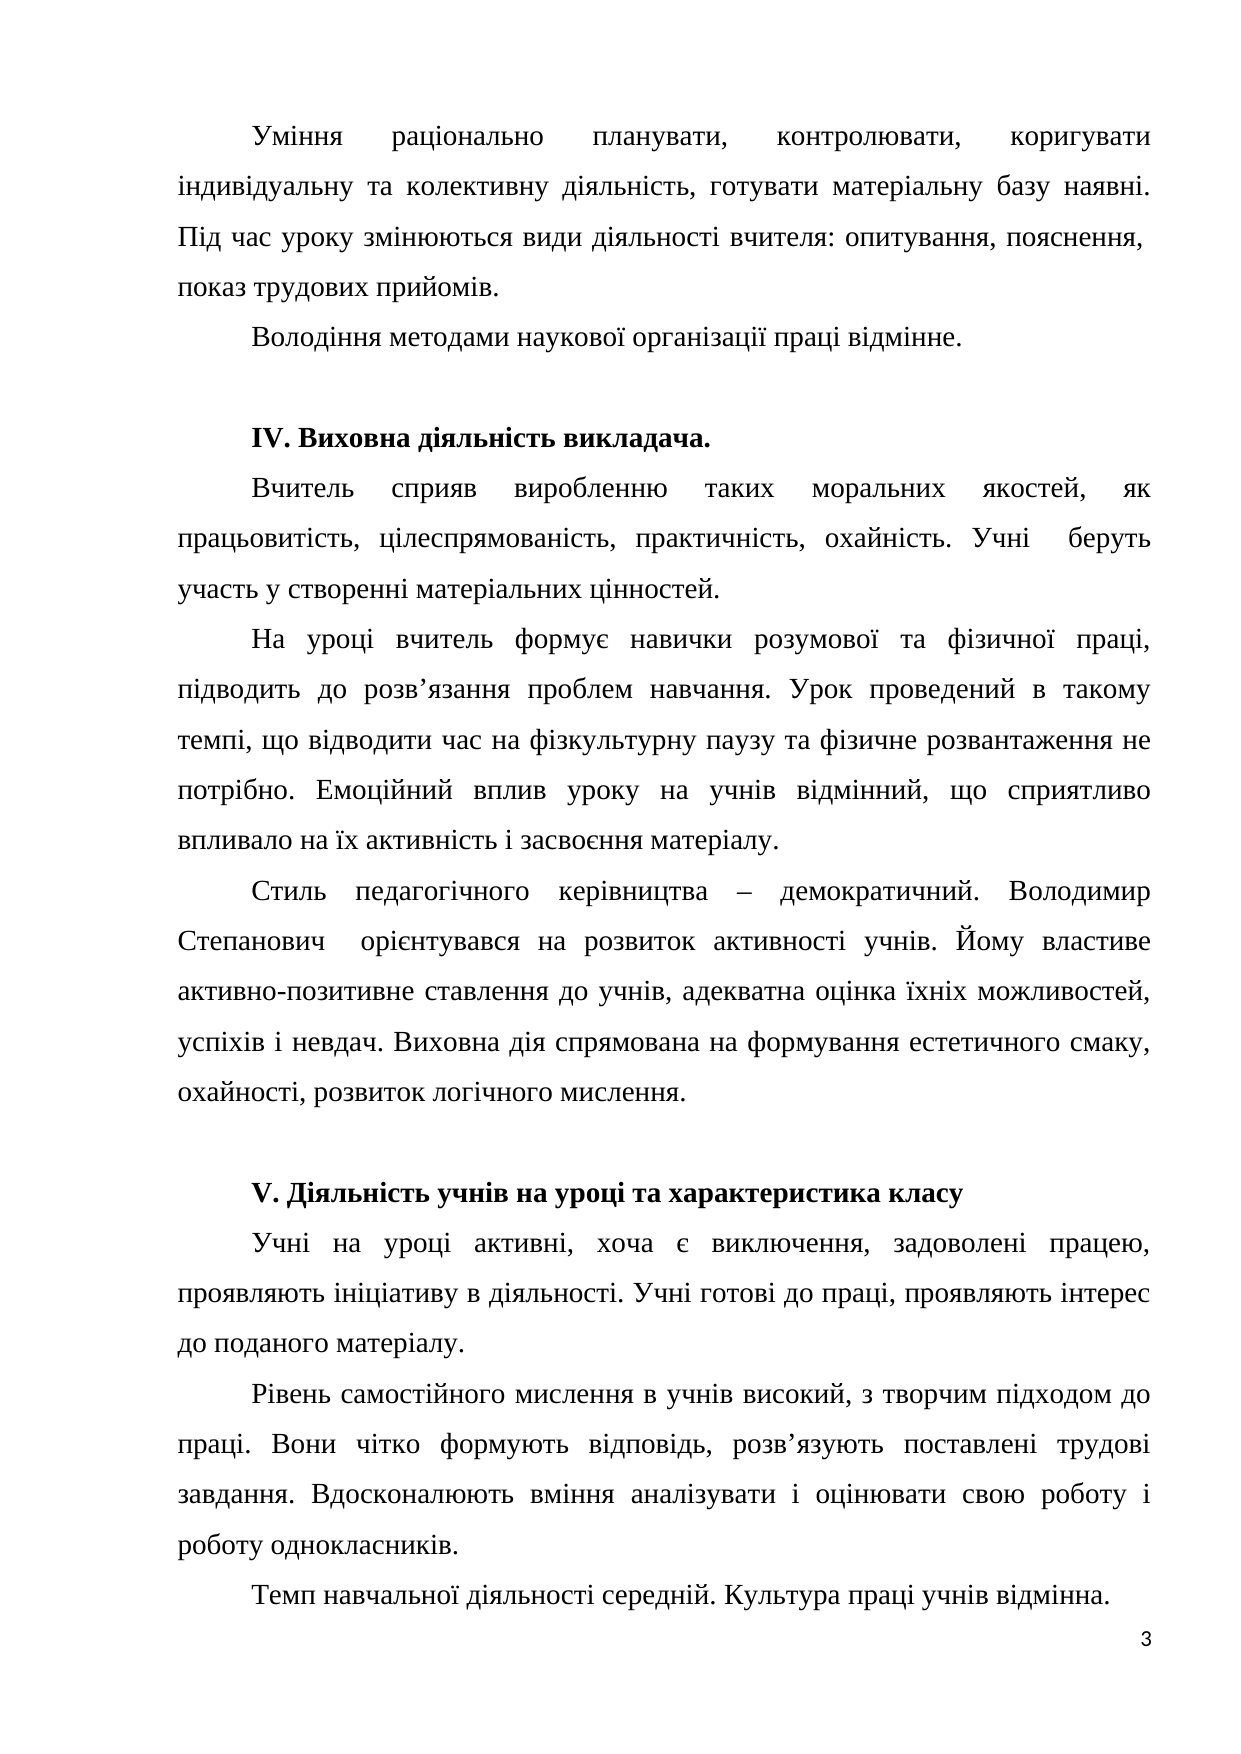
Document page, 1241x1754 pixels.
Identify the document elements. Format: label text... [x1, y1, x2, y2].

text Вчитель сприяв виробленню таких моральних якостей, як працьовитість, цілеспрямованість, практичність, охайність. Учні беруть участь у створенні матеріальних цінностей. [177, 470, 1152, 604]
text Уміння раціонально планувати, контролювати, коригувати індивідуальну та колективну діяльність, готувати матеріальну базу наявні. Під час уроку змінюються види діяльності вчителя: опитування, пояснення, показ трудових прийомів. [177, 118, 1152, 303]
text Рівень самостійного мислення в учнів високий, з творчим підходом до праці. Вони чітко формують відповідь, розв’язують поставлені трудові завдання. Вдосконалюють вміння аналізувати і оцінювати свою роботу і роботу однокласників. [177, 1376, 1152, 1560]
text Учні на уроці активні, хоча є виключення, задоволені працею, проявляють ініціативу в діяльності. Учні готові до праці, проявляють інтерес до поданого матеріалу. [177, 1225, 1152, 1359]
text Володіння методами наукової організації праці відмінне. [177, 319, 1152, 353]
text Темп навчальної діяльності середній. Культура праці учнів відмінна. [177, 1577, 1152, 1611]
text На уроці вчитель формує навички розумової та фізичної праці, підводить до розв’язання проблем навчання. Урок проведений в такому темпі, що відводити час на фізкультурну паузу та фізичне розвантаження не потрібно. Емоційний вплив уроку на учнів відмінний, що сприятливо впливало на їх активність і засвоєння матеріалу. [177, 621, 1152, 856]
text ІV. Виховна діяльність викладача. [177, 420, 1152, 453]
text V. Діяльність учнів на уроці та характеристика класу [177, 1175, 1152, 1208]
text Стиль педагогічного керівництва – демократичний. Володимир Степанович орієнтувався на розвиток активності учнів. Йому властиве активно-позитивне ставлення до учнів, адекватна оцінка їхніх можливостей, успіхів і невдач. Виховна дія спрямована на формування естетичного смаку, охайності, розвиток логічного мислення. [177, 873, 1152, 1108]
